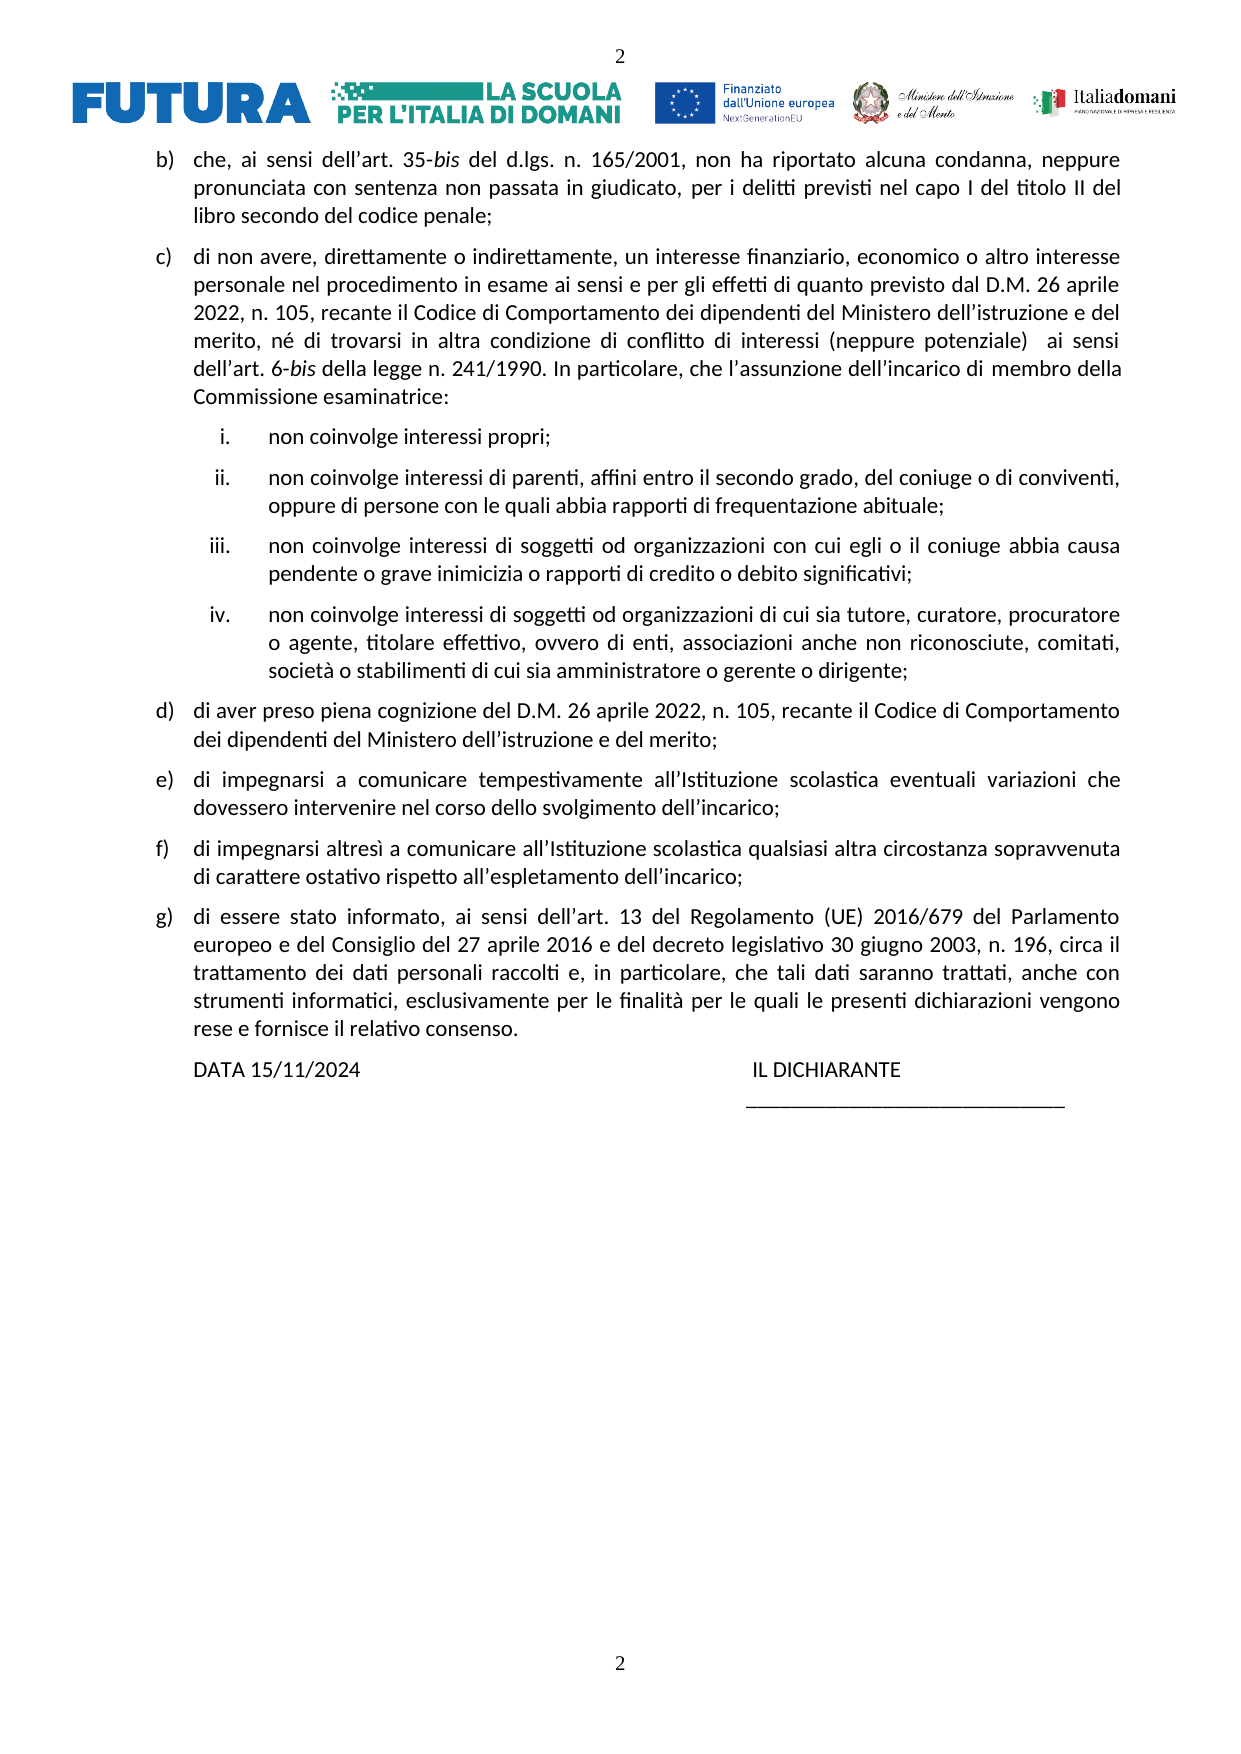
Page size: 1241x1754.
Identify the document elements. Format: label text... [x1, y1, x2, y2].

text DATA 15/11/2024 IL DICHIARANTE ____________________________ [193, 1055, 1122, 1111]
list di non avere, direttamente o indirettamente, un interesse finanziario, economico o altro interesse personale nel procedimento in esame ai sensi e per gli effetti di quanto previsto dal D.M. 26 aprile 2022, n. 105, recante il Codice di Comportamento dei dipendenti del Ministero dell’istruzione e del merito, né di trovarsi in altra condizione di conflitto di interessi (neppure potenziale) ai sensi dell’art. 6-bis della legge n. 241/1990. In particolare, che l’assunzione dell’incarico di membro della Commissione esaminatrice: [156, 242, 1122, 410]
list non coinvolge interessi di soggetti od organizzazioni con cui egli o il coniuge abbia causa pendente o grave inimicizia o rapporti di credito o debito significativi; [231, 532, 1122, 588]
list di impegnarsi altresì a comunicare all’Istituzione scolastica qualsiasi altra circostanza sopravvenuta di carattere ostativo rispetto all’espletamento dell’incarico; [156, 834, 1122, 890]
list non coinvolge interessi di soggetti od organizzazioni di cui sia tutore, curatore, procuratore o agente, titolare effettivo, ovvero di enti, associazioni anche non riconosciute, comitati, società o stabilimenti di cui sia amministratore o gerente o dirigente; [231, 600, 1122, 684]
list che, ai sensi dell’art. 35-bis del d.lgs. n. 165/2001, non ha riportato alcuna condanna, neppure pronunciata con sentenza non passata in giudicato, per i delitti previsti nel capo I del titolo II del libro secondo del codice penale; [156, 145, 1122, 229]
list di impegnarsi a comunicare tempestivamente all’Istituzione scolastica eventuali variazioni che dovessero intervenire nel corso dello svolgimento dell’incarico; [156, 765, 1122, 821]
picture [71, 80, 1178, 127]
list non coinvolge interessi di parenti, affini entro il secondo grado, del coniuge o di conviventi, oppure di persone con le quali abbia rapporti di frequentazione abituale; [231, 463, 1122, 519]
list non coinvolge interessi propri; [231, 422, 1122, 451]
list di essere stato informato, ai sensi dell’art. 13 del Regolamento (UE) 2016/679 del Parlamento europeo e del Consiglio del 27 aprile 2016 e del decreto legislativo 30 giugno 2003, n. 196, circa il trattamento dei dati personali raccolti e, in particolare, che tali dati saranno trattati, anche con strumenti informatici, esclusivamente per le finalità per le quali le presenti dichiarazioni vengono rese e fornisce il relativo consenso. [156, 902, 1122, 1042]
list di aver preso piena cognizione del D.M. 26 aprile 2022, n. 105, recante il Codice di Comportamento dei dipendenti del Ministero dell’istruzione e del merito; [156, 697, 1122, 753]
